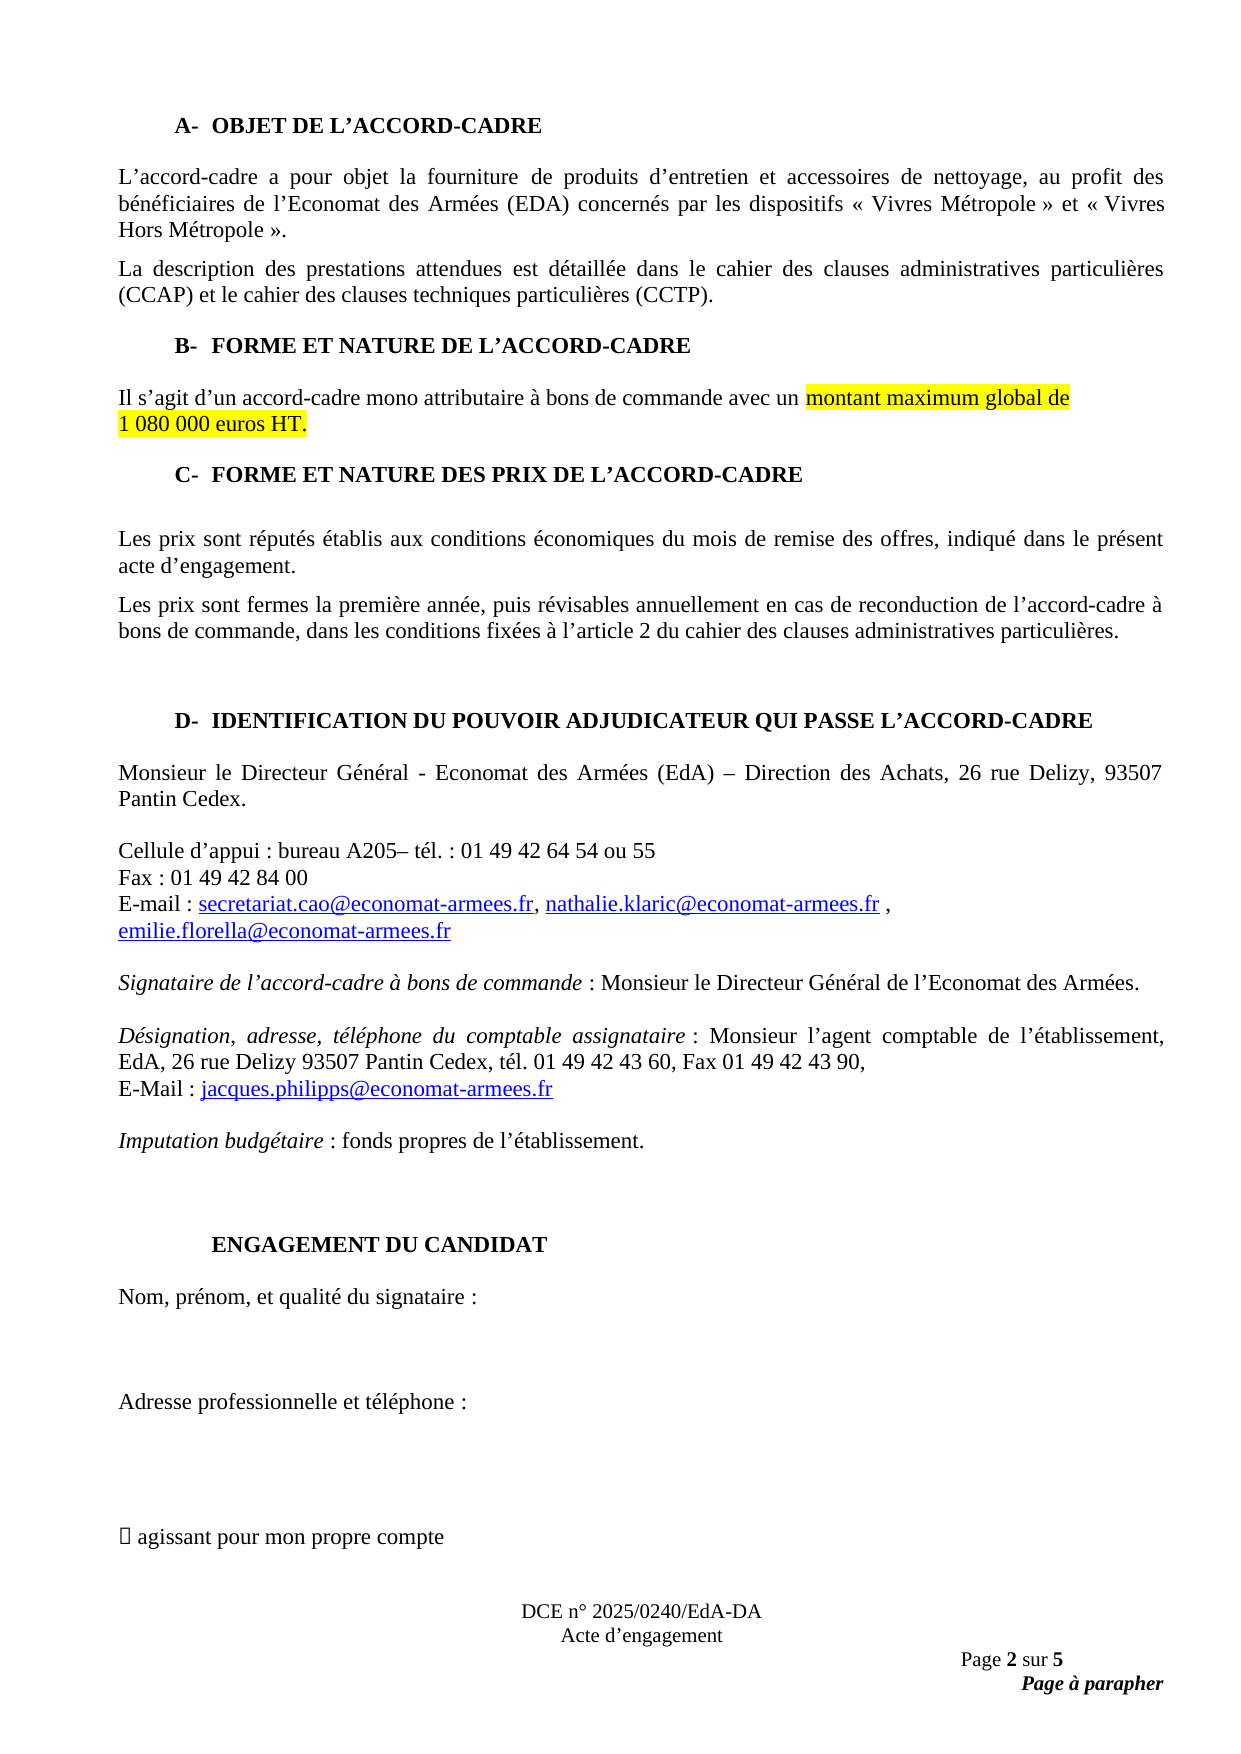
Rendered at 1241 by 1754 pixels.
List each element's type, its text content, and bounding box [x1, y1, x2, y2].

text Il s’agit d’un accord-cadre mono attributaire à bons de commande avec un montant maximum global de 1 080 000 euros HT. [118, 384, 1165, 437]
text  agissant pour mon propre compte [118, 1520, 1165, 1551]
text Cellule d’appui : bureau A205– tél. : 01 49 42 64 54 ou 55 [118, 838, 1165, 864]
list OBJET DE L’ACCORD-CADRE [174, 112, 1165, 138]
text ENGAGEMENT DU CANDIDAT [211, 1232, 1165, 1258]
list FORME ET NATURE DES PRIX DE L’ACCORD-CADRE [174, 462, 1165, 488]
text Les prix sont fermes la première année, puis révisables annuellement en cas de reconduction de l’accord-cadre à bons de commande, dans les conditions fixées à l’article 2 du cahier des clauses administratives particulières. [118, 591, 1165, 643]
text La description des prestations attendues est détaillée dans le cahier des clauses administratives particulières (CCAP) et le cahier des clauses techniques particulières (CCTP). [118, 255, 1165, 307]
text E-mail : secretariat.cao@economat-armees.fr, nathalie.klaric@economat-armees.fr , [118, 890, 1165, 917]
text Désignation, adresse, téléphone du comptable assignataire : Monsieur l’agent comptable de l’établissement, EdA, 26 rue Delizy 93507 Pantin Cedex, tél. 01 49 42 43 60, Fax 01 49 42 43 90, [118, 1022, 1165, 1075]
list FORME ET NATURE DE L’ACCORD-CADRE [174, 332, 1165, 359]
text Monsieur le Directeur Général - Economat des Armées (EdA) – Direction des Achats, 26 rue Delizy, 93507 Pantin Cedex. [118, 758, 1165, 811]
text E-Mail : jacques.philipps@economat-armees.fr [118, 1075, 1165, 1101]
text Imputation budgétaire : fonds propres de l’établissement. [118, 1127, 1165, 1154]
text Fax : 01 49 42 84 00 [118, 864, 1165, 890]
text Signataire de l’accord-cadre à bons de commande : Monsieur le Directeur Général de l’Economat des Armées. [118, 969, 1165, 996]
text Adresse professionnelle et téléphone : [118, 1388, 1165, 1415]
text L’accord-cadre a pour objet la fourniture de produits d’entretien et accessoires de nettoyage, au profit des bénéficiaires de l’Economat des Armées (EDA) concernés par les dispositifs « Vivres Métropole » et « Vivres Hors Métropole ». [118, 163, 1165, 242]
text emilie.florella@economat-armees.fr [118, 917, 1165, 943]
text Les prix sont réputés établis aux conditions économiques du mois de remise des offres, indiqué dans le présent acte d’engagement. [118, 525, 1165, 578]
text Nom, prénom, et qualité du signataire : [118, 1283, 1165, 1309]
list IDENTIFICATION DU POUVOIR ADJUDICATEUR QUI PASSE L’ACCORD-CADRE [174, 707, 1165, 733]
